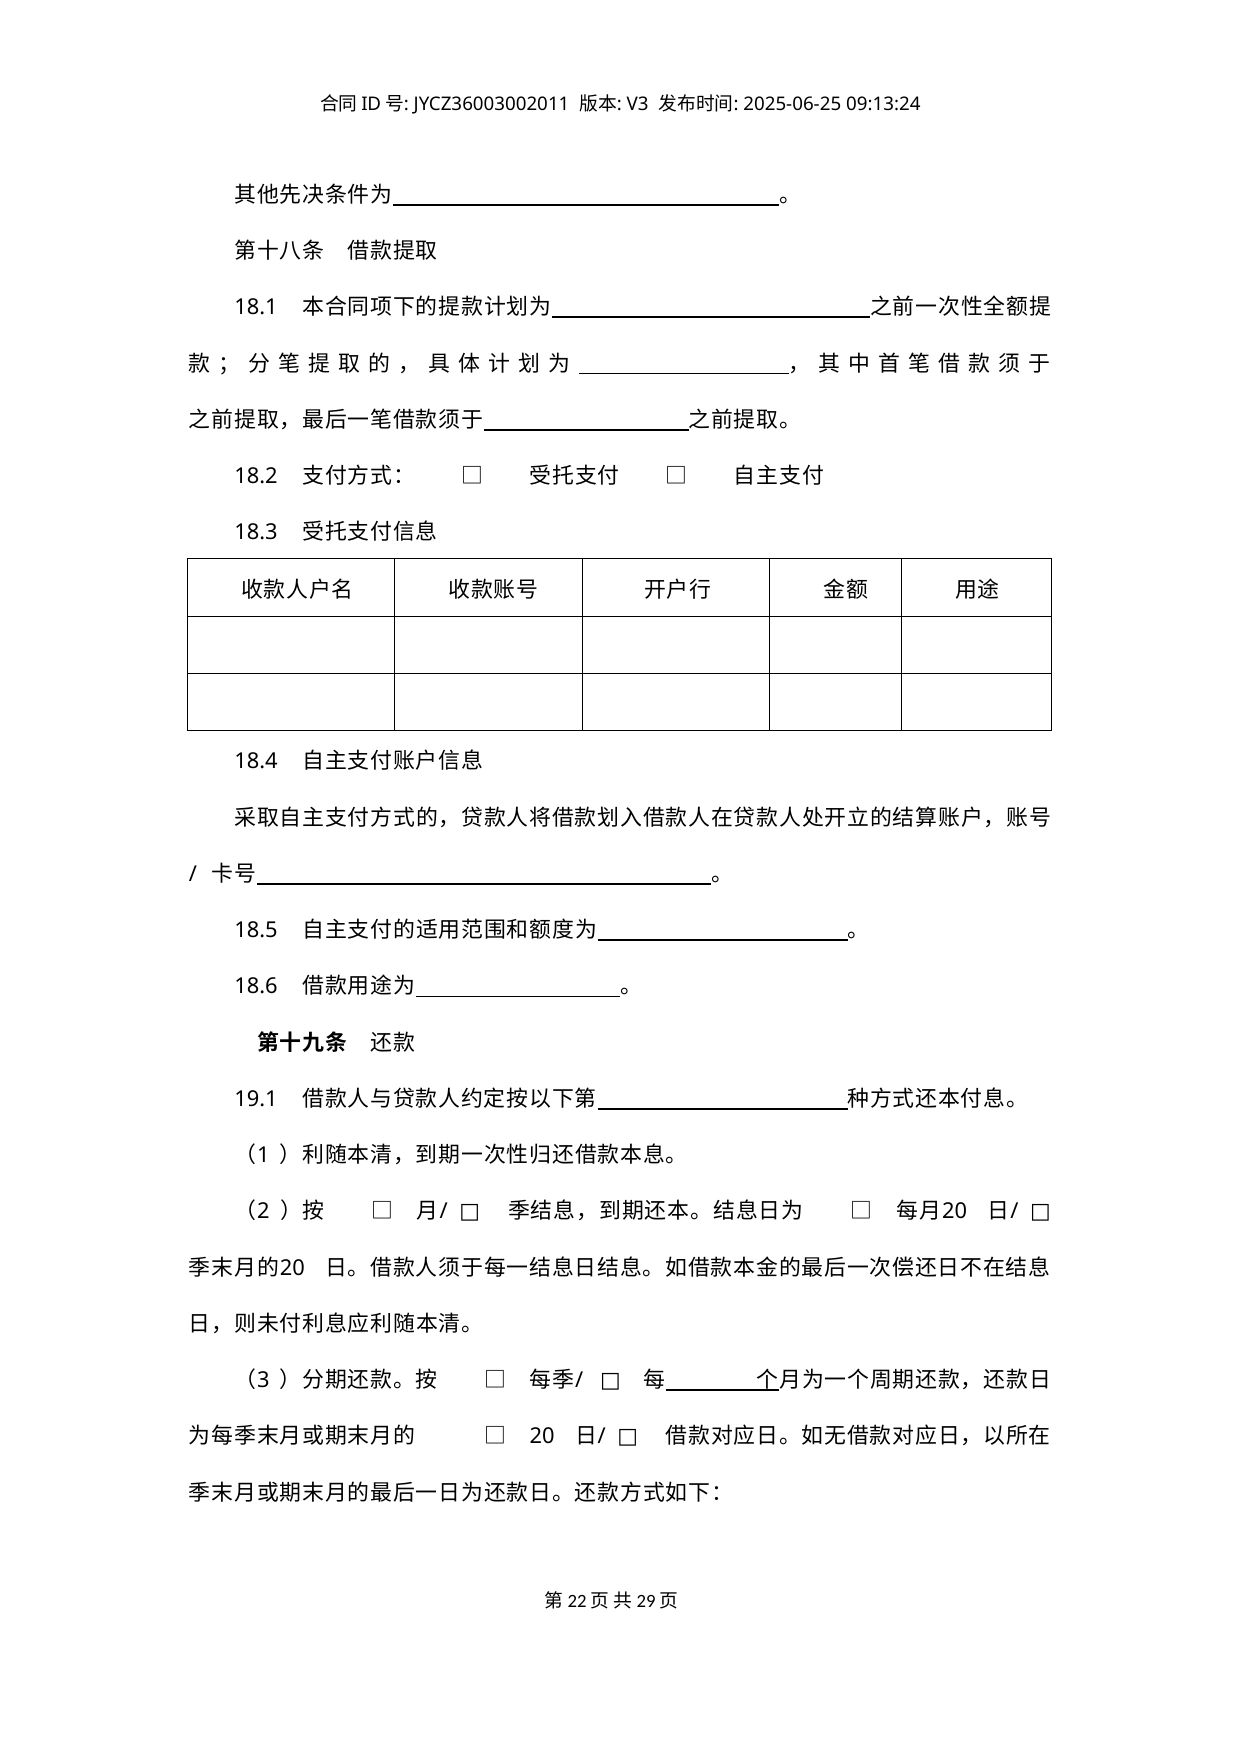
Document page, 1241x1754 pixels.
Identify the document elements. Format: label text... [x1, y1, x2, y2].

text 18.1 本合同项下的提款计划为 之前一次性全额提款；分笔提取的，具体计划为 ，其中首笔借款须于 之前提取，最后一笔借款须于 之前提取。 [189, 277, 1052, 446]
text （3）分期还款。按 □ 每季/ □ 每 个月为一个周期还款，还款日为每季末月或期末月的 □ 20日/ □ 借款对应日。如无借款对应日，以所在季末月或期末月的最后一日为还款日。还款方式如下： [189, 1350, 1052, 1519]
text 采取自主支付方式的，贷款人将借款划入借款人在贷款人处开立的结算账户，账号/卡号 。 [189, 787, 1052, 900]
text 18.5 自主支付的适用范围和额度为 。 [189, 900, 1052, 956]
table_cell [770, 617, 901, 673]
table_cell [188, 674, 394, 730]
table_cell [395, 617, 582, 673]
table_cell [583, 617, 769, 673]
table_header 收款账号 [395, 559, 582, 616]
table_cell [902, 617, 1051, 673]
text 18.4 自主支付账户信息 [189, 731, 1052, 787]
text 19.1 借款人与贷款人约定按以下第 种方式还本付息。 [189, 1069, 1052, 1125]
text 第十九条 还款 [234, 1012, 1052, 1069]
table_header 用途 [902, 559, 1051, 616]
text 18.2 支付方式： □ 受托支付 □ 自主支付 [189, 446, 1052, 502]
text （2）按 □ 月/ □ 季结息，到期还本。结息日为 □ 每月20日/ □ 季末月的20日。借款人须于每一结息日结息。如借款本金的最后一次偿还日不在结息日，则未付利息应利随本清。 [189, 1181, 1052, 1350]
table_header 开户行 [583, 559, 769, 616]
text 18.6 借款用途为 。 [189, 956, 1052, 1012]
table_cell [902, 674, 1051, 730]
text 其他先决条件为 。 [189, 164, 1052, 221]
table_cell [188, 617, 394, 673]
list （1）利随本清，到期一次性归还借款本息。 [189, 1125, 1052, 1181]
table_cell [770, 674, 901, 730]
table_cell [395, 674, 582, 730]
table_header 收款人户名 [188, 559, 394, 616]
table_cell [583, 674, 769, 730]
text 第十八条 借款提取 [189, 221, 1052, 277]
text 18.3 受托支付信息 [189, 502, 1052, 558]
table_header 金额 [770, 559, 901, 616]
